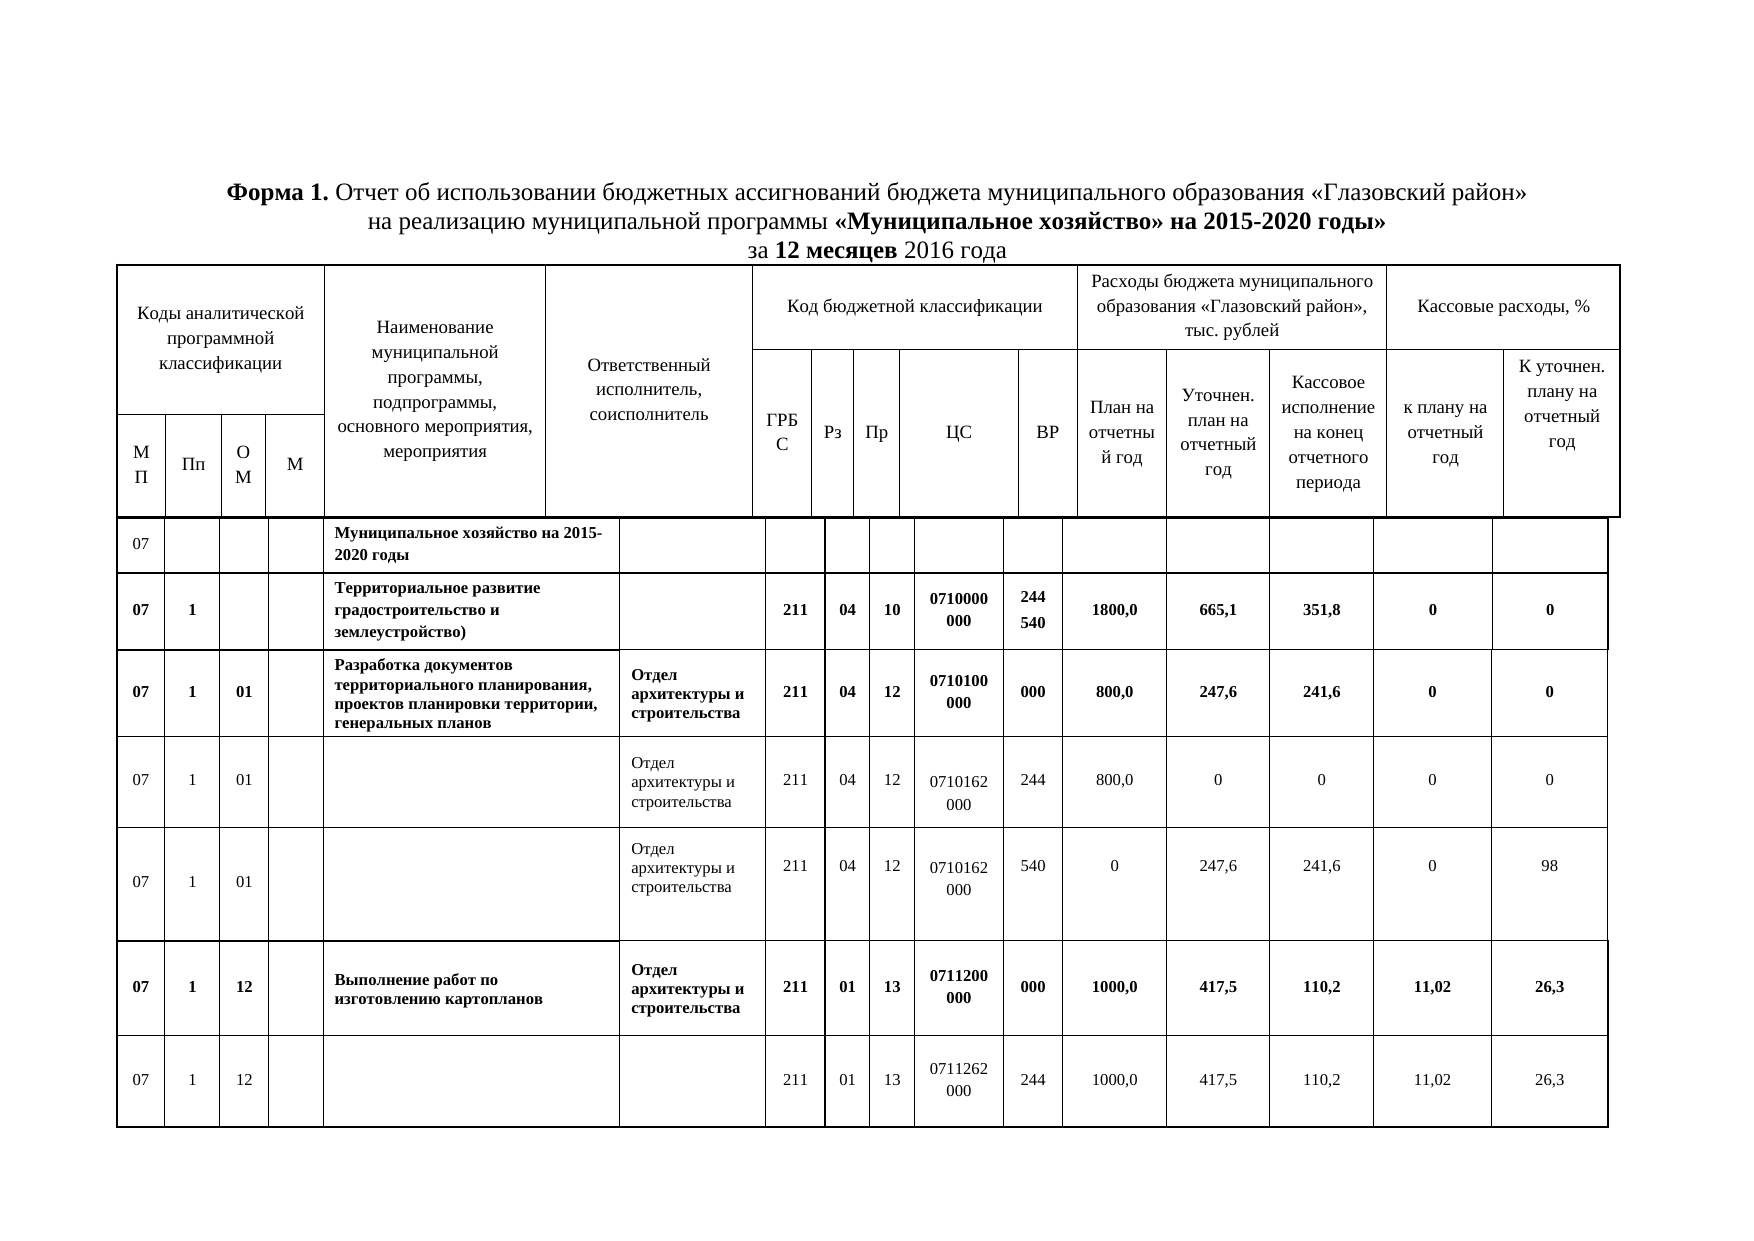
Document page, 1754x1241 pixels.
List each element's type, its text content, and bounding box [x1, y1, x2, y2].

table_cell План на отчетный год [1078, 350, 1166, 516]
table_cell 0 [1374, 828, 1491, 907]
table_header Кассовые расходы, % [1387, 266, 1619, 349]
table_cell 0 [1270, 737, 1373, 827]
table_cell [826, 519, 869, 572]
table_cell [915, 907, 1003, 939]
table_cell 1 [165, 828, 219, 939]
table_cell 04 [826, 828, 869, 907]
table_cell Уточнен. план на отчетный год [1167, 350, 1269, 516]
table_cell [269, 737, 323, 827]
table_cell 244 [1004, 737, 1062, 827]
table_cell 07 [118, 942, 164, 1035]
table_header Наименование муниципальной программы, подпрограммы, основного мероприятия, мероприятия [325, 266, 545, 516]
table_cell 351,8 [1270, 574, 1373, 649]
table_cell 12 [220, 942, 268, 1035]
table_cell 800,0 [1063, 737, 1166, 827]
table_cell 417,5 [1167, 941, 1269, 1035]
table_cell 07 [118, 574, 164, 649]
table_cell Пр [854, 350, 899, 516]
table_cell [620, 1036, 765, 1126]
text на реализацию муниципальной программы «Муниципальное хозяйство» на 2015-2020 годы» [118, 206, 1636, 235]
table_cell 417,5 [1167, 1036, 1269, 1126]
table_cell 211 [766, 941, 824, 1035]
table_cell [620, 907, 765, 939]
table_cell 13 [870, 941, 914, 1035]
table_cell 241,6 [1270, 828, 1373, 907]
table_cell 211 [766, 574, 824, 649]
table_cell 04 [826, 650, 869, 736]
table_header Код бюджетной классификации [753, 266, 1077, 349]
table_cell Рз [812, 350, 853, 516]
table_cell [1004, 907, 1062, 939]
table_cell 07 [118, 1036, 164, 1126]
table_cell 0710162000 [915, 828, 1003, 907]
table_cell Территориальное развитие градостроительство и землеустройство) [324, 574, 619, 649]
table_cell 26,3 [1492, 941, 1607, 1035]
table_cell [1493, 519, 1607, 572]
table_cell 1800,0 [1063, 574, 1166, 649]
table_cell 247,6 [1167, 828, 1269, 907]
table_cell ОМ [222, 415, 265, 516]
table_cell ГРБС [753, 350, 811, 516]
table_cell [1492, 907, 1607, 939]
table_cell 10 [870, 574, 914, 649]
text за 12 месяцев 2016 года [118, 235, 1636, 263]
table_cell [220, 519, 268, 572]
table_cell 0710162000 [915, 737, 1003, 827]
table_cell 0 [1374, 650, 1491, 736]
table_cell 07 [118, 828, 164, 939]
table_cell 07 [118, 519, 164, 572]
table_cell [766, 907, 824, 939]
table_cell Разработка документов территориального планирования, проектов планировки территории, генеральных планов [324, 651, 619, 736]
table_cell 26,3 [1492, 1036, 1607, 1126]
table_cell 01 [826, 941, 869, 1035]
table_cell Пп [166, 415, 221, 516]
table_cell Муниципальное хозяйство на 2015-2020 годы [324, 519, 619, 572]
table_cell 000 [1004, 941, 1062, 1035]
table_cell 0 [1167, 737, 1269, 827]
table_cell 01 [220, 737, 268, 827]
text Форма 1. Отчет об использовании бюджетных ассигнований бюджета муниципального образования «Глазовский район» [118, 177, 1636, 206]
table_cell 1 [165, 1036, 219, 1126]
table_cell 0 [1374, 737, 1491, 827]
table_cell 07 [118, 737, 164, 827]
table_cell [1270, 519, 1373, 572]
table_cell [269, 1036, 323, 1126]
table_cell 211 [766, 737, 824, 827]
table_cell 0 [1492, 650, 1607, 736]
table_header Ответственный исполнитель, соисполнитель [546, 266, 752, 516]
table_cell 0710100000 [915, 650, 1003, 736]
table_cell [1270, 907, 1373, 939]
table_cell Отдел архитектуры и строительства [620, 941, 765, 1035]
table_cell Выполнение работ по изготовлению картопланов [324, 942, 619, 1035]
table_cell 540 [1004, 828, 1062, 907]
table_cell ЦС [900, 350, 1018, 516]
table_cell 110,2 [1270, 941, 1373, 1035]
table_cell 110,2 [1270, 1036, 1373, 1126]
table_cell [1004, 519, 1062, 572]
table_cell Отдел архитектуры и строительства [620, 737, 765, 827]
table_cell [870, 519, 914, 572]
table_cell 11,02 [1374, 941, 1491, 1035]
table_header Расходы бюджета муниципального образования «Глазовский район», тыс. рублей [1078, 266, 1386, 349]
table_cell 12 [870, 650, 914, 736]
table_cell 0 [1493, 574, 1607, 649]
table_cell 1000,0 [1063, 1036, 1166, 1126]
table_cell [870, 907, 914, 939]
table_cell 1000,0 [1063, 941, 1166, 1035]
table_cell [324, 737, 619, 827]
table_cell 12 [870, 737, 914, 827]
table_cell 04 [826, 737, 869, 827]
table_cell 0 [1492, 737, 1607, 827]
table_cell 98 [1492, 828, 1607, 907]
table_cell [1167, 907, 1269, 939]
table_cell 211 [766, 650, 824, 736]
table_cell [1167, 519, 1269, 572]
table_cell [269, 942, 323, 1035]
table_cell [269, 828, 323, 939]
table_cell 241,6 [1270, 650, 1373, 736]
table_cell 0710000000 [915, 574, 1003, 649]
table_cell [220, 574, 268, 649]
table_cell 0 [1374, 574, 1492, 649]
table_cell [165, 519, 219, 572]
table_cell МП [118, 415, 165, 516]
table_cell М [266, 415, 324, 516]
table_cell 1 [165, 737, 219, 827]
table_cell 247,6 [1167, 650, 1269, 736]
table_cell к плану на отчетный год [1387, 350, 1503, 516]
table_cell [1063, 907, 1166, 939]
table_cell [269, 519, 323, 572]
table_cell 11,02 [1374, 1036, 1491, 1126]
table_cell 0 [1063, 828, 1166, 907]
table_cell Отдел архитектуры и строительства [620, 650, 765, 736]
table_cell 000 [1004, 650, 1062, 736]
table_cell [620, 574, 765, 649]
table_cell 211 [766, 1036, 824, 1126]
table_cell 0711262000 [915, 1036, 1003, 1126]
table_cell 01 [220, 651, 268, 736]
table_cell 13 [870, 1036, 914, 1126]
table_cell [1374, 519, 1492, 572]
table_cell ВР [1019, 350, 1077, 516]
table_cell 244 540 [1004, 574, 1062, 649]
table_cell Отдел архитектуры и строительства [620, 828, 765, 907]
table_cell [826, 907, 869, 939]
table_cell [269, 574, 323, 649]
table_cell К уточнен. плану на отчетный год [1504, 350, 1619, 516]
table_cell 04 [826, 574, 869, 649]
table_cell [324, 1036, 619, 1126]
table_cell 01 [220, 828, 268, 939]
table_cell 0711200000 [915, 941, 1003, 1035]
table_cell [620, 519, 765, 572]
table_cell 211 [766, 828, 824, 907]
table_cell 1 [165, 942, 219, 1035]
table_cell Кассовое исполнение на конец отчетного периода [1270, 350, 1386, 516]
table_cell 12 [220, 1036, 268, 1126]
table_cell [766, 519, 824, 572]
table_cell 07 [118, 651, 164, 736]
table_cell 800,0 [1063, 650, 1166, 736]
table_cell 12 [870, 828, 914, 907]
table_cell [1374, 907, 1491, 939]
table_cell 1 [165, 651, 219, 736]
table_header Коды аналитической программной классификации [118, 266, 324, 413]
table_cell 244 [1004, 1036, 1062, 1126]
table_cell [1063, 519, 1166, 572]
table_cell 01 [826, 1036, 869, 1126]
table_cell 1 [165, 574, 219, 649]
table_cell [269, 651, 323, 736]
table_cell [915, 519, 1003, 572]
table_cell 665,1 [1167, 574, 1269, 649]
table_cell [324, 828, 619, 939]
